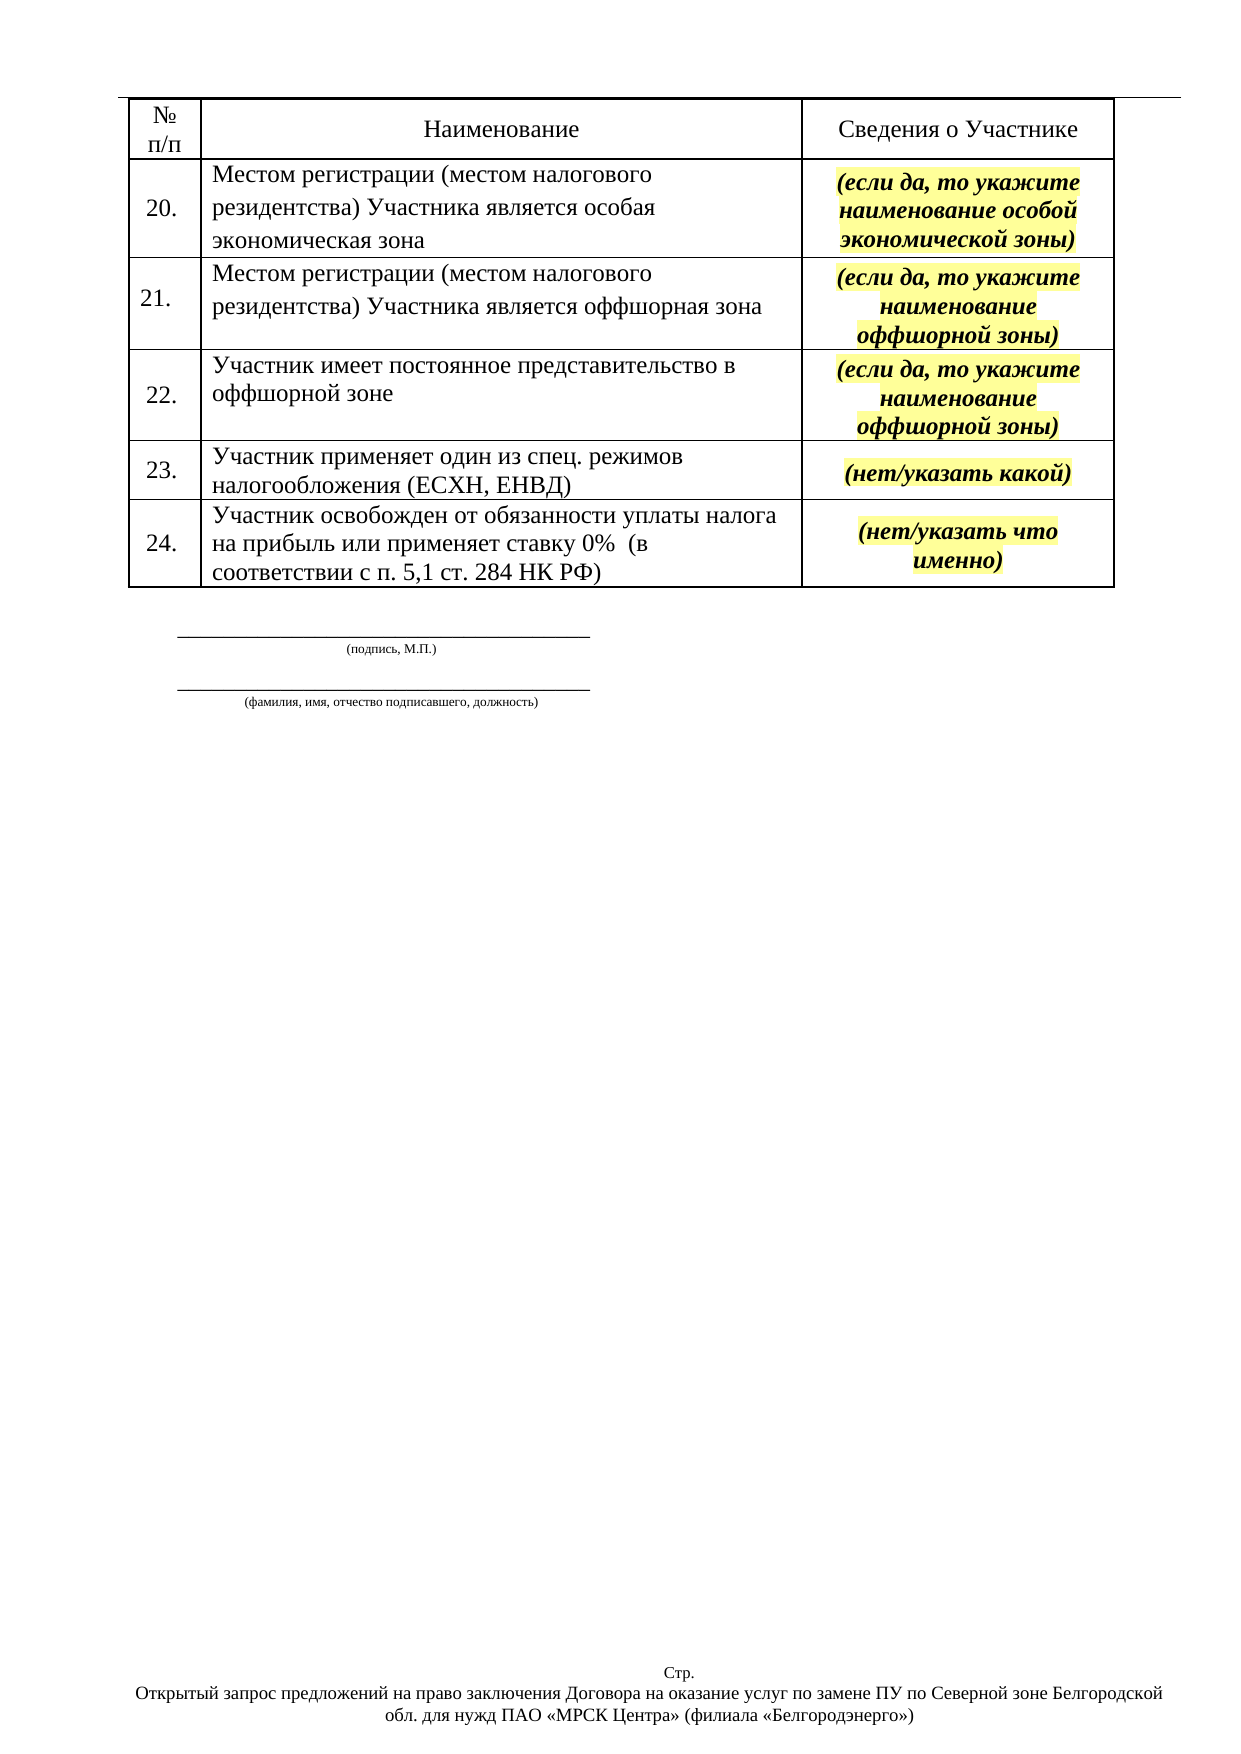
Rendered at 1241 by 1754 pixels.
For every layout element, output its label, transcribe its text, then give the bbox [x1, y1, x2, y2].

text (фамилия, имя, отчество подписавшего, должность) [118, 693, 605, 720]
table_cell (нет/указать какой) [803, 441, 1113, 499]
table_cell Участник имеет постоянное представительство в оффшорной зоне [202, 350, 801, 440]
table_cell [130, 500, 200, 586]
text (подпись, М.П.) [118, 641, 605, 667]
table_cell Участник применяет один из спец. режимов налогообложения (ЕСХН, ЕНВД) [202, 441, 801, 499]
text ____________________________________ [118, 614, 605, 641]
table_cell Участник освобожден от обязанности уплаты налога на прибыль или применяет ставку 0% (в соответствии с п. 5,1 ст. 284 НК РФ) [202, 500, 801, 586]
table_cell (если да, то укажите наименование оффшорной зоны) [803, 350, 1113, 440]
table_header Наименование [202, 100, 801, 158]
table_cell [130, 350, 200, 440]
text ____________________________________ [118, 667, 605, 693]
table_cell [130, 160, 200, 257]
table_cell (если да, то укажите наименование оффшорной зоны) [803, 258, 1113, 349]
table_header № п/п [130, 100, 200, 158]
table_cell (нет/указать что именно) [803, 500, 1113, 586]
table_cell (если да, то укажите наименование особой экономической зоны) [803, 160, 1113, 257]
table_cell [130, 258, 200, 349]
table_cell Местом регистрации (местом налогового резидентства) Участника является оффшорная зона [202, 258, 801, 349]
table_cell Местом регистрации (местом налогового резидентства) Участника является особая экономическая зона [202, 160, 801, 257]
table_cell [130, 441, 200, 499]
table_header Сведения о Участнике [803, 100, 1113, 158]
